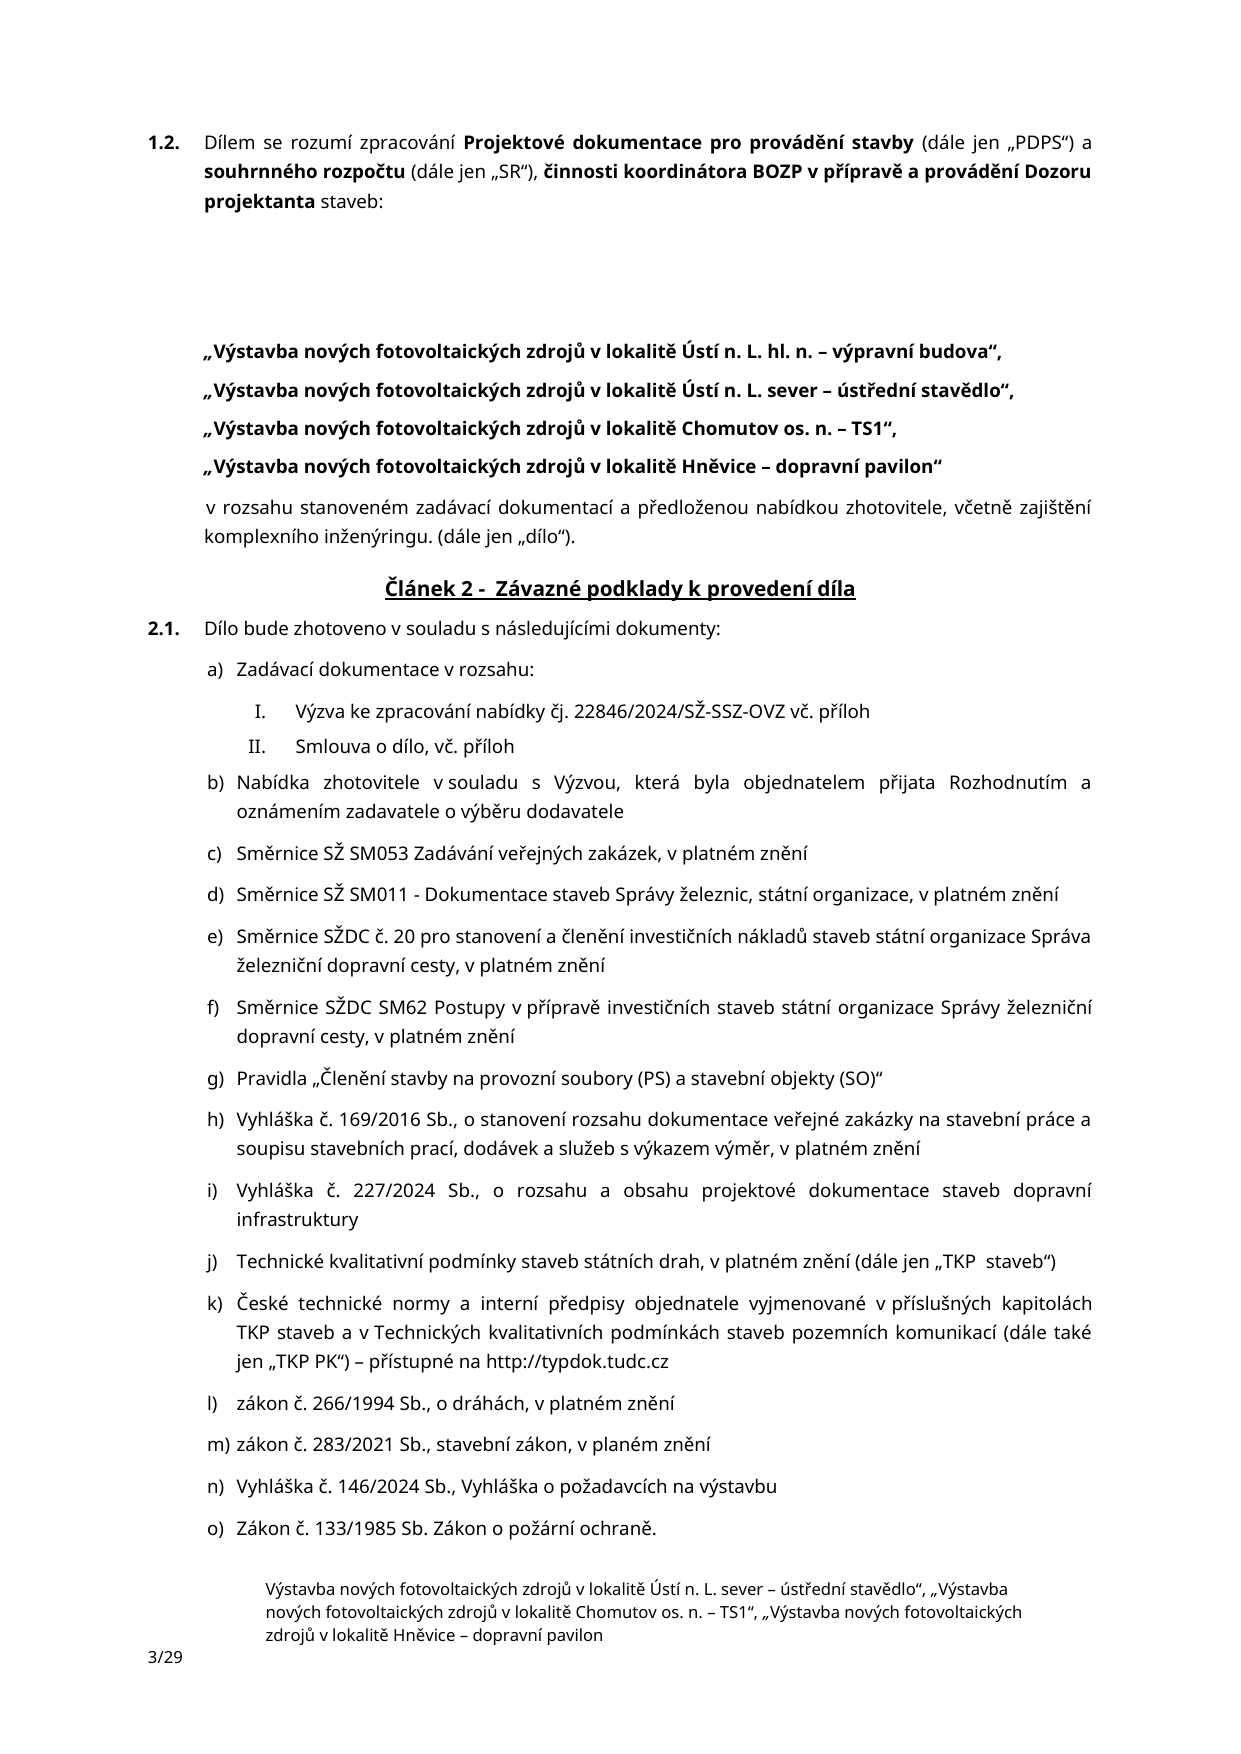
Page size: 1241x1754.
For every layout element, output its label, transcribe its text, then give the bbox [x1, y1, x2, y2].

text 2.1. Dílo bude zhotoveno v souladu s následujícími dokumenty: [148, 615, 1092, 641]
text „Výstavba nových fotovoltaických zdrojů v lokalitě Hněvice – dopravní pavilon“ [204, 453, 1092, 478]
list Směrnice SŽDC SM62 Postupy v přípravě investičních staveb státní organizace Správy železniční dopravní cesty, v platném znění [207, 991, 1092, 1049]
text „Výstavba nových fotovoltaických zdrojů v lokalitě Ústí n. L. hl. n. – výpravní budova“, [204, 339, 1092, 364]
list Směrnice SŽ SM053 Zadávání veřejných zakázek, v platném znění [207, 837, 1092, 866]
list Zadávací dokumentace v rozsahu: [207, 653, 1092, 682]
text „Výstavba nových fotovoltaických zdrojů v lokalitě Ústí n. L. sever – ústřední stavědlo“, [204, 377, 1092, 402]
list Smlouva o dílo, vč. příloh [266, 730, 1092, 759]
list Směrnice SŽ SM011 - Dokumentace staveb Správy železnic, státní organizace, v platném znění [207, 878, 1092, 907]
list Výzva ke zpracování nabídky čj. 22846/2024/SŽ-SSZ-OVZ vč. příloh [266, 695, 1092, 724]
list Vyhláška č. 169/2016 Sb., o stanovení rozsahu dokumentace veřejné zakázky na stavební práce a soupisu stavebních prací, dodávek a služeb s výkazem výměr, v platném znění [207, 1103, 1092, 1162]
text „Výstavba nových fotovoltaických zdrojů v lokalitě Chomutov os. n. – TS1“, [204, 415, 1092, 440]
list zákon č. 266/1994 Sb., o dráhách, v platném znění [207, 1387, 1092, 1416]
list Zákon č. 133/1985 Sb. Zákon o požární ochraně. [207, 1512, 1092, 1541]
list Technické kvalitativní podmínky staveb státních drah, v platném znění (dále jen „TKP staveb“) [207, 1245, 1092, 1274]
list Vyhláška č. 227/2024 Sb., o rozsahu a obsahu projektové dokumentace staveb dopravní infrastruktury [207, 1174, 1092, 1232]
text 1.2. Dílem se rozumí zpracování Projektové dokumentace pro provádění stavby (dále jen „PDPS“) a souhrnného rozpočtu (dále jen „SR“), činnosti koordinátora BOZP v přípravě a provádění Dozoru projektanta staveb: [148, 126, 1092, 214]
list Směrnice SŽDC č. 20 pro stanovení a členění investičních nákladů staveb státní organizace Správa železniční dopravní cesty, v platném znění [207, 920, 1092, 978]
text Článek 2 - Závazné podklady k provedení díla [148, 574, 1092, 603]
list Nabídka zhotovitele v souladu s Výzvou, která byla objednatelem přijata Rozhodnutím a oznámením zadavatele o výběru dodavatele [207, 766, 1092, 824]
list České technické normy a interní předpisy objednatele vyjmenované v příslušných kapitolách TKP staveb a v Technických kvalitativních podmínkách staveb pozemních komunikací (dále také jen „TKP PK“) – přístupné na http://typdok.tudc.cz [207, 1287, 1092, 1374]
text v rozsahu stanoveném zadávací dokumentací a předloženou nabídkou zhotovitele, včetně zajištění komplexního inženýringu. (dále jen „dílo“). [192, 491, 1092, 549]
list Pravidla „Členění stavby na provozní soubory (PS) a stavební objekty (SO)“ [207, 1062, 1092, 1091]
list Vyhláška č. 146/2024 Sb., Vyhláška o požadavcích na výstavbu [207, 1470, 1092, 1499]
list zákon č. 283/2021 Sb., stavební zákon, v planém znění [207, 1428, 1092, 1457]
